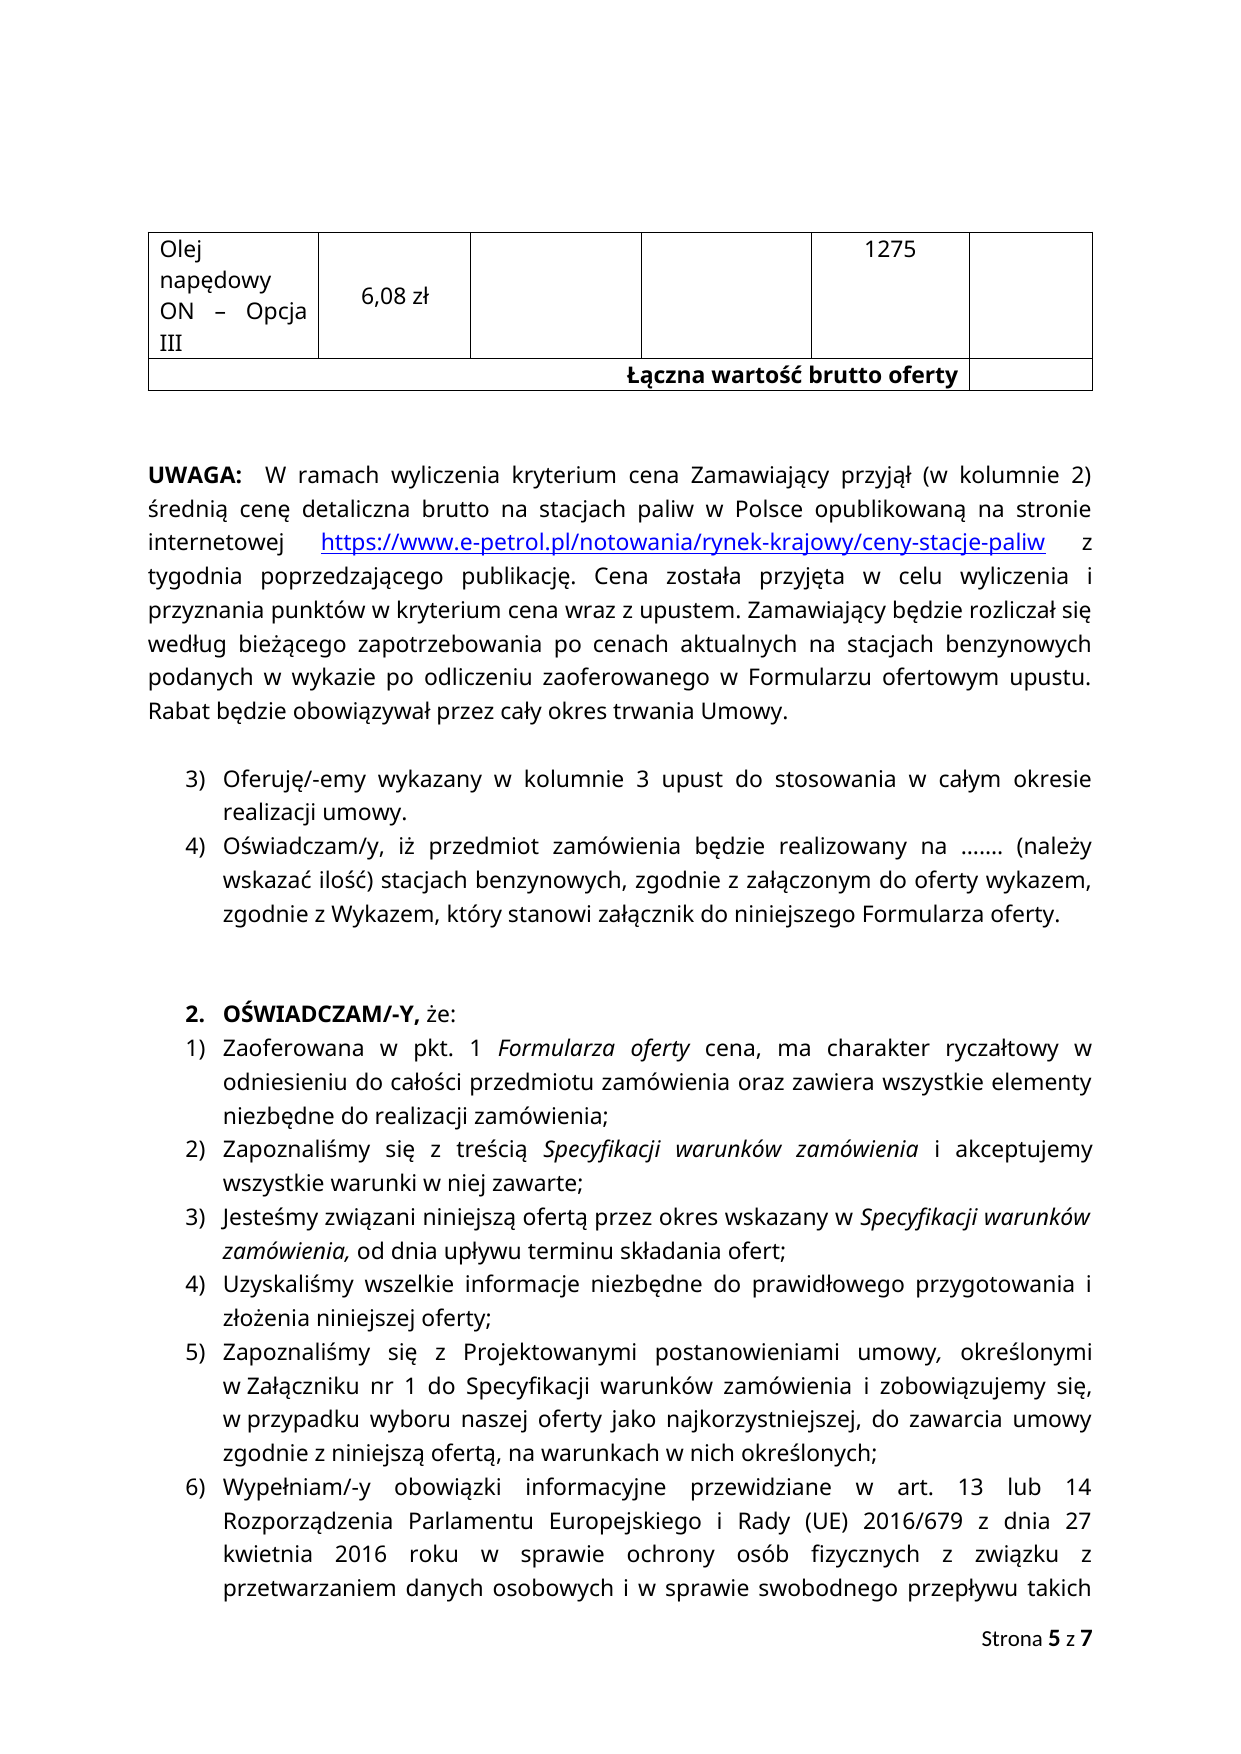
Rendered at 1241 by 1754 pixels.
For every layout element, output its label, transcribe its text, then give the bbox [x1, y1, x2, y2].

list Jesteśmy związani niniejszą ofertą przez okres wskazany w Specyfikacji warunków zamówienia, od dnia upływu terminu składania ofert; [185, 1201, 1093, 1266]
list Oferuję/-emy wykazany w kolumnie 3 upust do stosowania w całym okresie realizacji umowy. [185, 763, 1093, 828]
list Oświadczam/y, iż przedmiot zamówienia będzie realizowany na ……. (należy wskazać ilość) stacjach benzynowych, zgodnie z załączonym do oferty wykazem, zgodnie z Wykazem, który stanowi załącznik do niniejszego Formularza oferty. [185, 830, 1093, 929]
table_cell [970, 233, 1092, 358]
list Uzyskaliśmy wszelkie informacje niezbędne do prawidłowego przygotowania i złożenia niniejszej oferty; [185, 1268, 1093, 1333]
table_cell [471, 233, 641, 358]
list Zapoznaliśmy się z Projektowanymi postanowieniami umowy, określonymi w Załączniku nr 1 do Specyfikacji warunków zamówienia i zobowiązujemy się, w przypadku wyboru naszej oferty jako najkorzystniejszej, do zawarcia umowy zgodnie z niniejszą ofertą, na warunkach w nich określonych; [185, 1336, 1093, 1468]
table_cell Łączna wartość brutto oferty [149, 359, 969, 390]
text UWAGA: W ramach wyliczenia kryterium cena Zamawiający przyjął (w kolumnie 2) średnią cenę detaliczna brutto na stacjach paliw w Polsce opublikowaną na stronie internetowej https://www.e-petrol.pl/notowania/rynek-krajowy/ceny-stacje-paliw z tygodnia poprzedzającego publikację. Cena została przyjęta w celu wyliczenia i przyznania punktów w kryterium cena wraz z upustem. Zamawiający będzie rozliczał się według bieżącego zapotrzebowania po cenach aktualnych na stacjach benzynowych podanych w wykazie po odliczeniu zaoferowanego w Formularzu ofertowym upustu. Rabat będzie obowiązywał przez cały okres trwania Umowy. [148, 459, 1093, 726]
list OŚWIADCZAM/-Y, że: [185, 998, 1093, 1030]
list Zaoferowana w pkt. 1 Formularza oferty cena, ma charakter ryczałtowy w odniesieniu do całości przedmiotu zamówienia oraz zawiera wszystkie elementy niezbędne do realizacji zamówienia; [185, 1032, 1093, 1131]
table_cell [642, 233, 811, 358]
table_cell 6,08 zł [319, 233, 470, 358]
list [185, 1471, 1093, 1603]
table_cell Olej napędowy ON – Opcja III [149, 233, 318, 358]
table_cell 1275 [812, 233, 969, 358]
table_cell [970, 359, 1092, 390]
list Zapoznaliśmy się z treścią Specyfikacji warunków zamówienia i akceptujemy wszystkie warunki w niej zawarte; [185, 1133, 1093, 1198]
